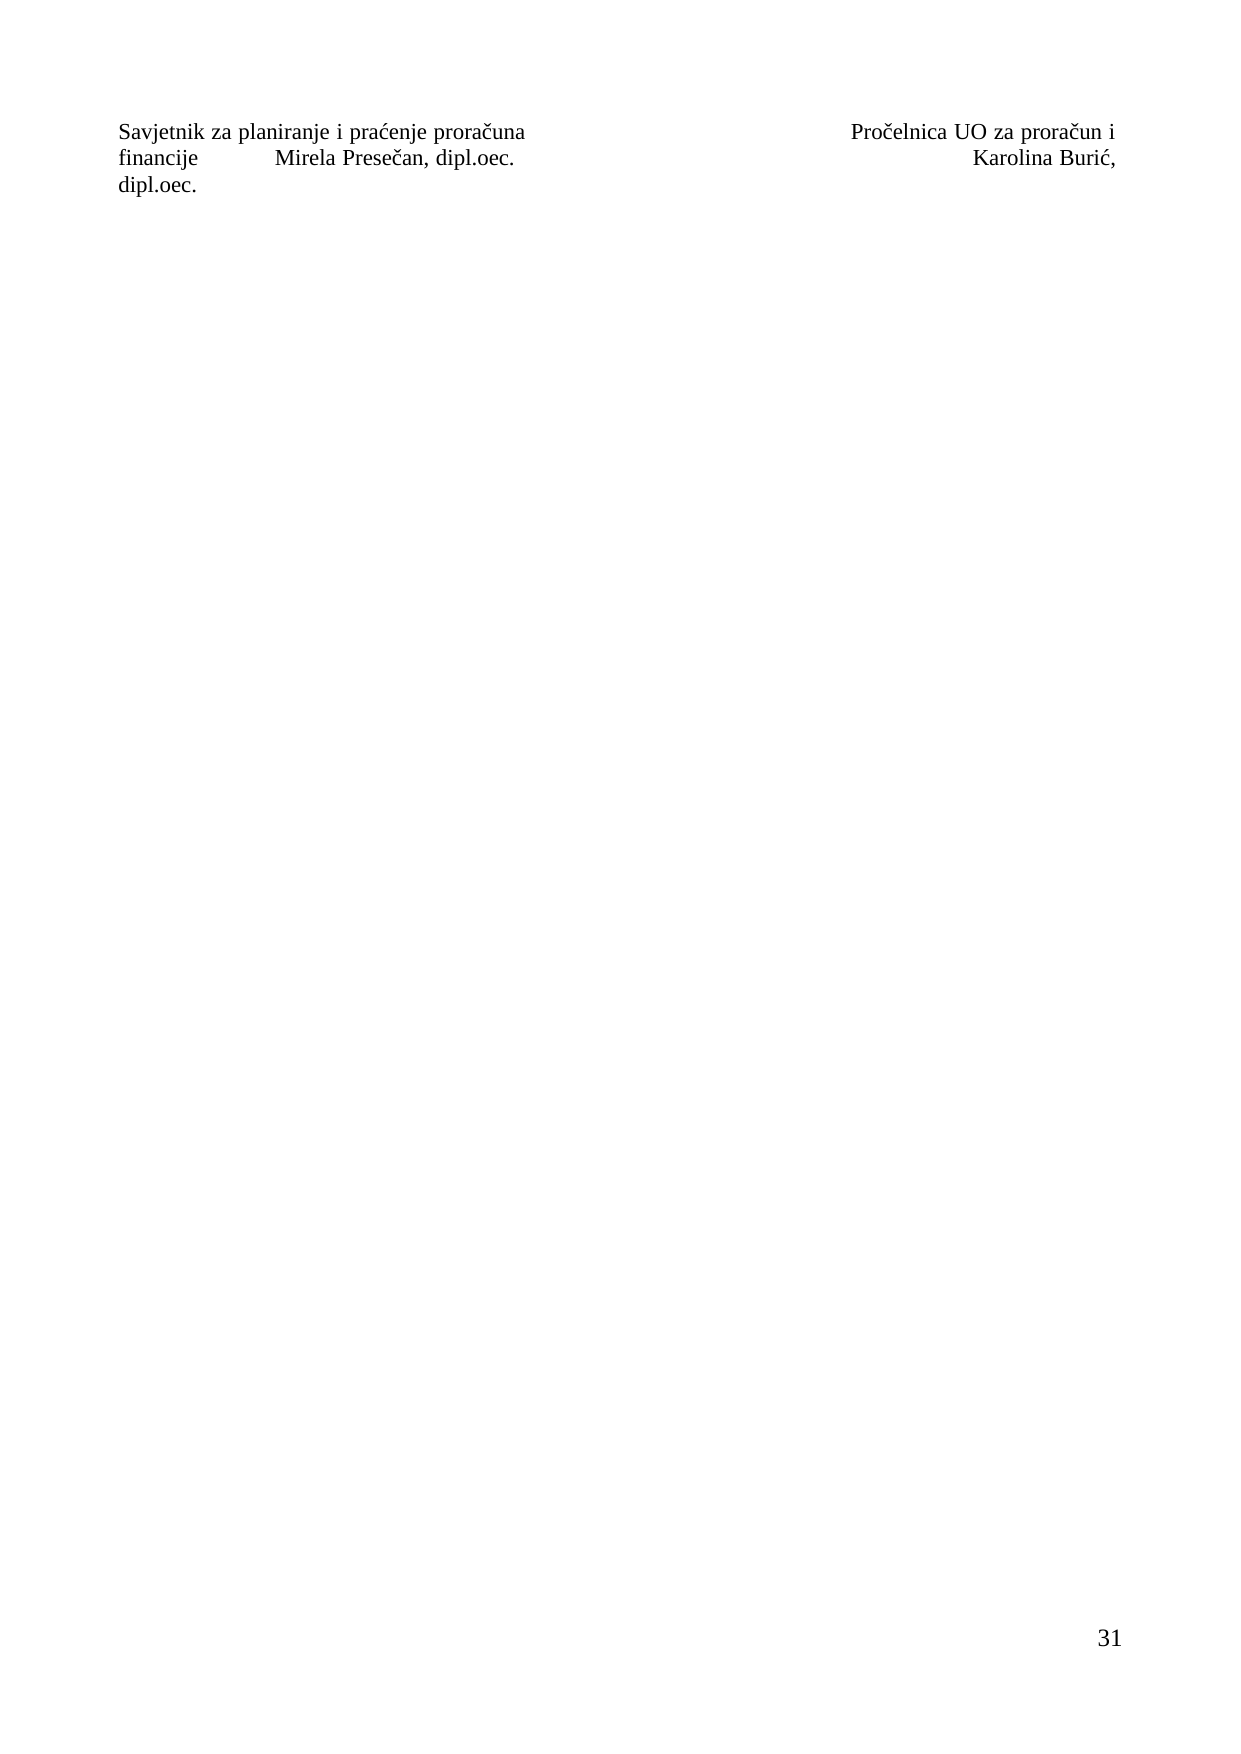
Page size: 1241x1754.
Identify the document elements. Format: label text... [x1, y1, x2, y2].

text Savjetnik za planiranje i praćenje proračuna Pročelnica UO za proračun i financije Mirela Presečan, dipl.oec. Karolina Burić, dipl.oec. [118, 118, 1122, 197]
